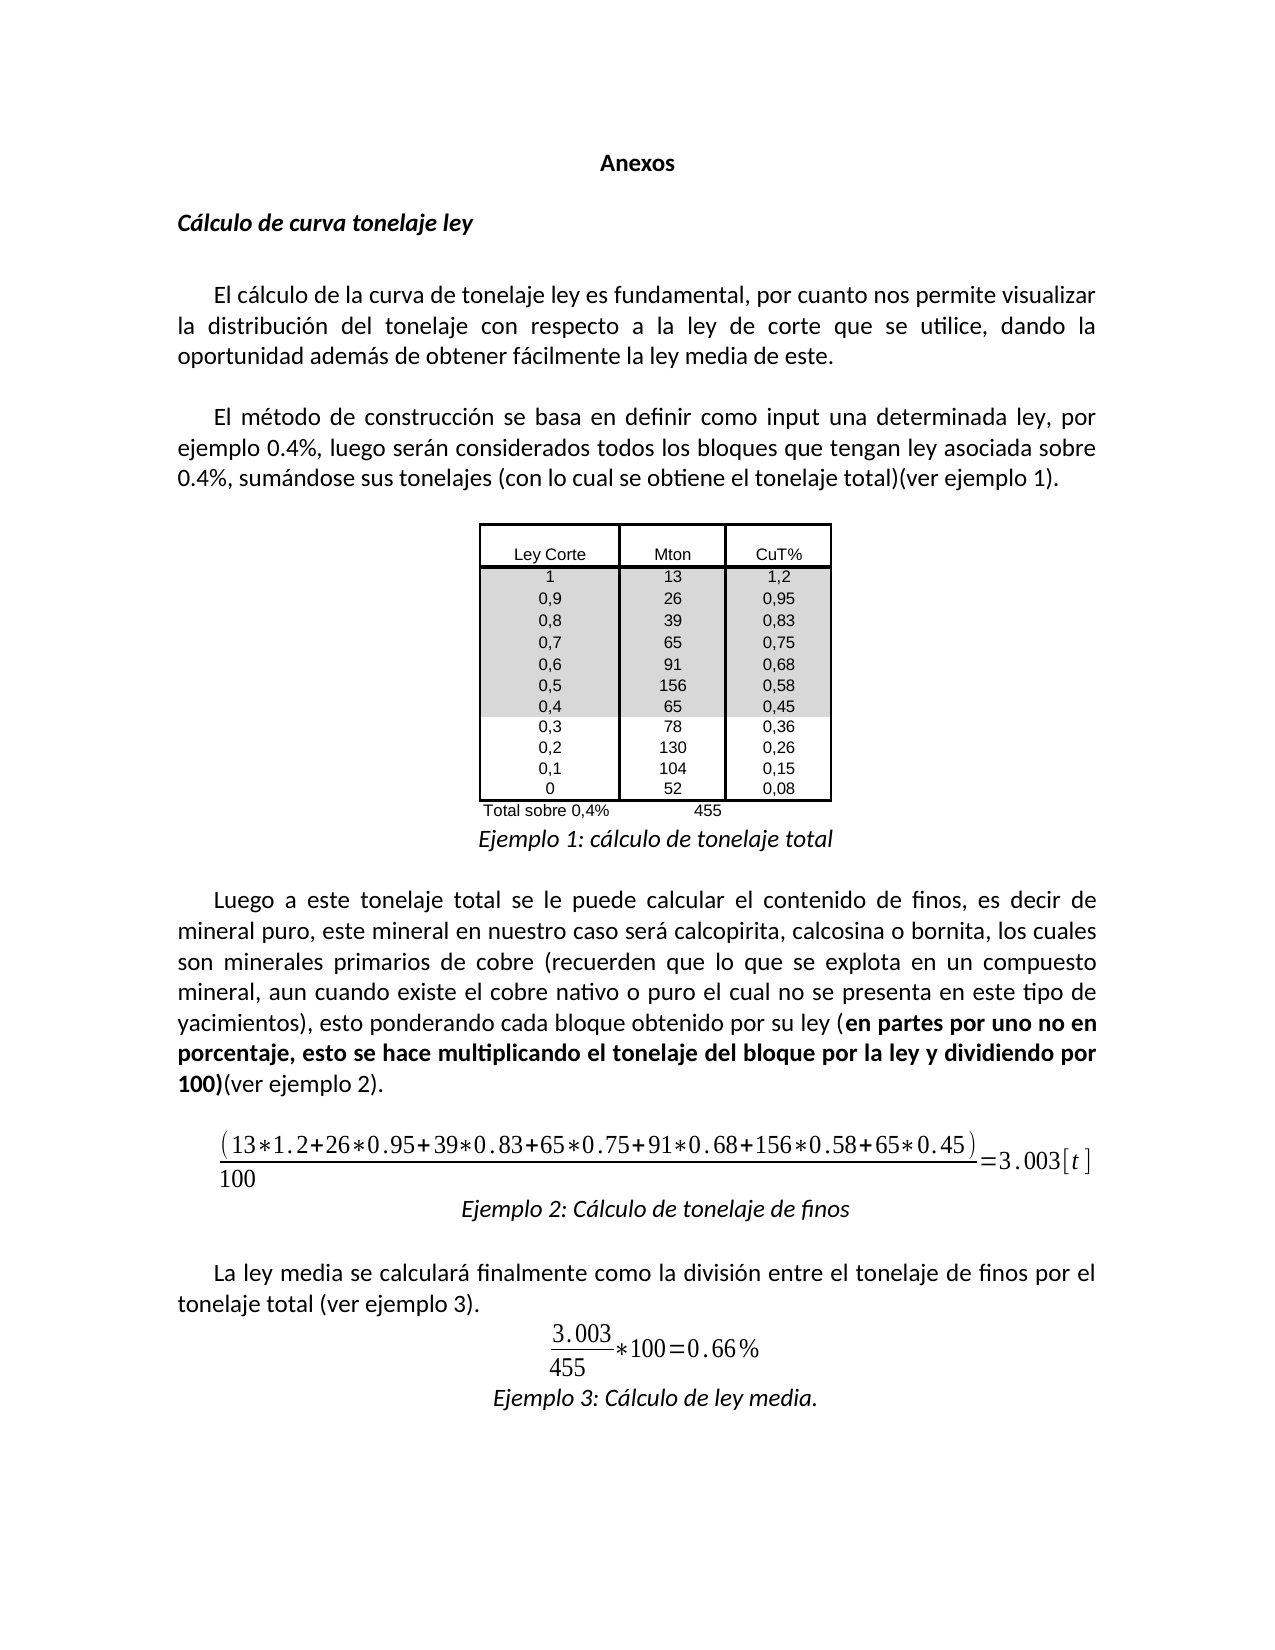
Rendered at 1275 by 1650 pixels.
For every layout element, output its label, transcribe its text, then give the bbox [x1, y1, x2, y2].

subtitle Cálculo de curva tonelaje ley [177, 208, 1098, 238]
text Ejemplo 1: cálculo de tonelaje total [177, 823, 1098, 854]
text El método de construcción se basa en definir como input una determinada ley, por ejemplo 0.4%, luego serán considerados todos los bloques que tengan ley asociada sobre 0.4%, sumándose sus tonelajes (con lo cual se obtiene el tonelaje total)(ver ejemplo 1). [177, 401, 1098, 493]
subtitle Anexos [177, 148, 1098, 178]
text Luego a este tonelaje total se le puede calcular el contenido de finos, es decir de mineral puro, este mineral en nuestro caso será calcopirita, calcosina o bornita, los cuales son minerales primarios de cobre (recuerden que lo que se explota en un compuesto mineral, aun cuando existe el cobre nativo o puro el cual no se presenta en este tipo de yacimientos), esto ponderando cada bloque obtenido por su ley (en partes por uno no en porcentaje, esto se hace multiplicando el tonelaje del bloque por la ley y dividiendo por 100)(ver ejemplo 2). [177, 884, 1098, 1098]
text Ejemplo 3: Cálculo de ley media. [177, 1382, 1098, 1413]
text La ley media se calculará finalmente como la división entre el tonelaje de finos por el tonelaje total (ver ejemplo 3). [177, 1257, 1098, 1318]
text El cálculo de la curva de tonelaje ley es fundamental, por cuanto nos permite visualizar la distribución del tonelaje con respecto a la ley de corte que se utilice, dando la oportunidad además de obtener fácilmente la ley media de este. [177, 279, 1098, 371]
text Ejemplo 2: Cálculo de tonelaje de finos [177, 1193, 1098, 1223]
